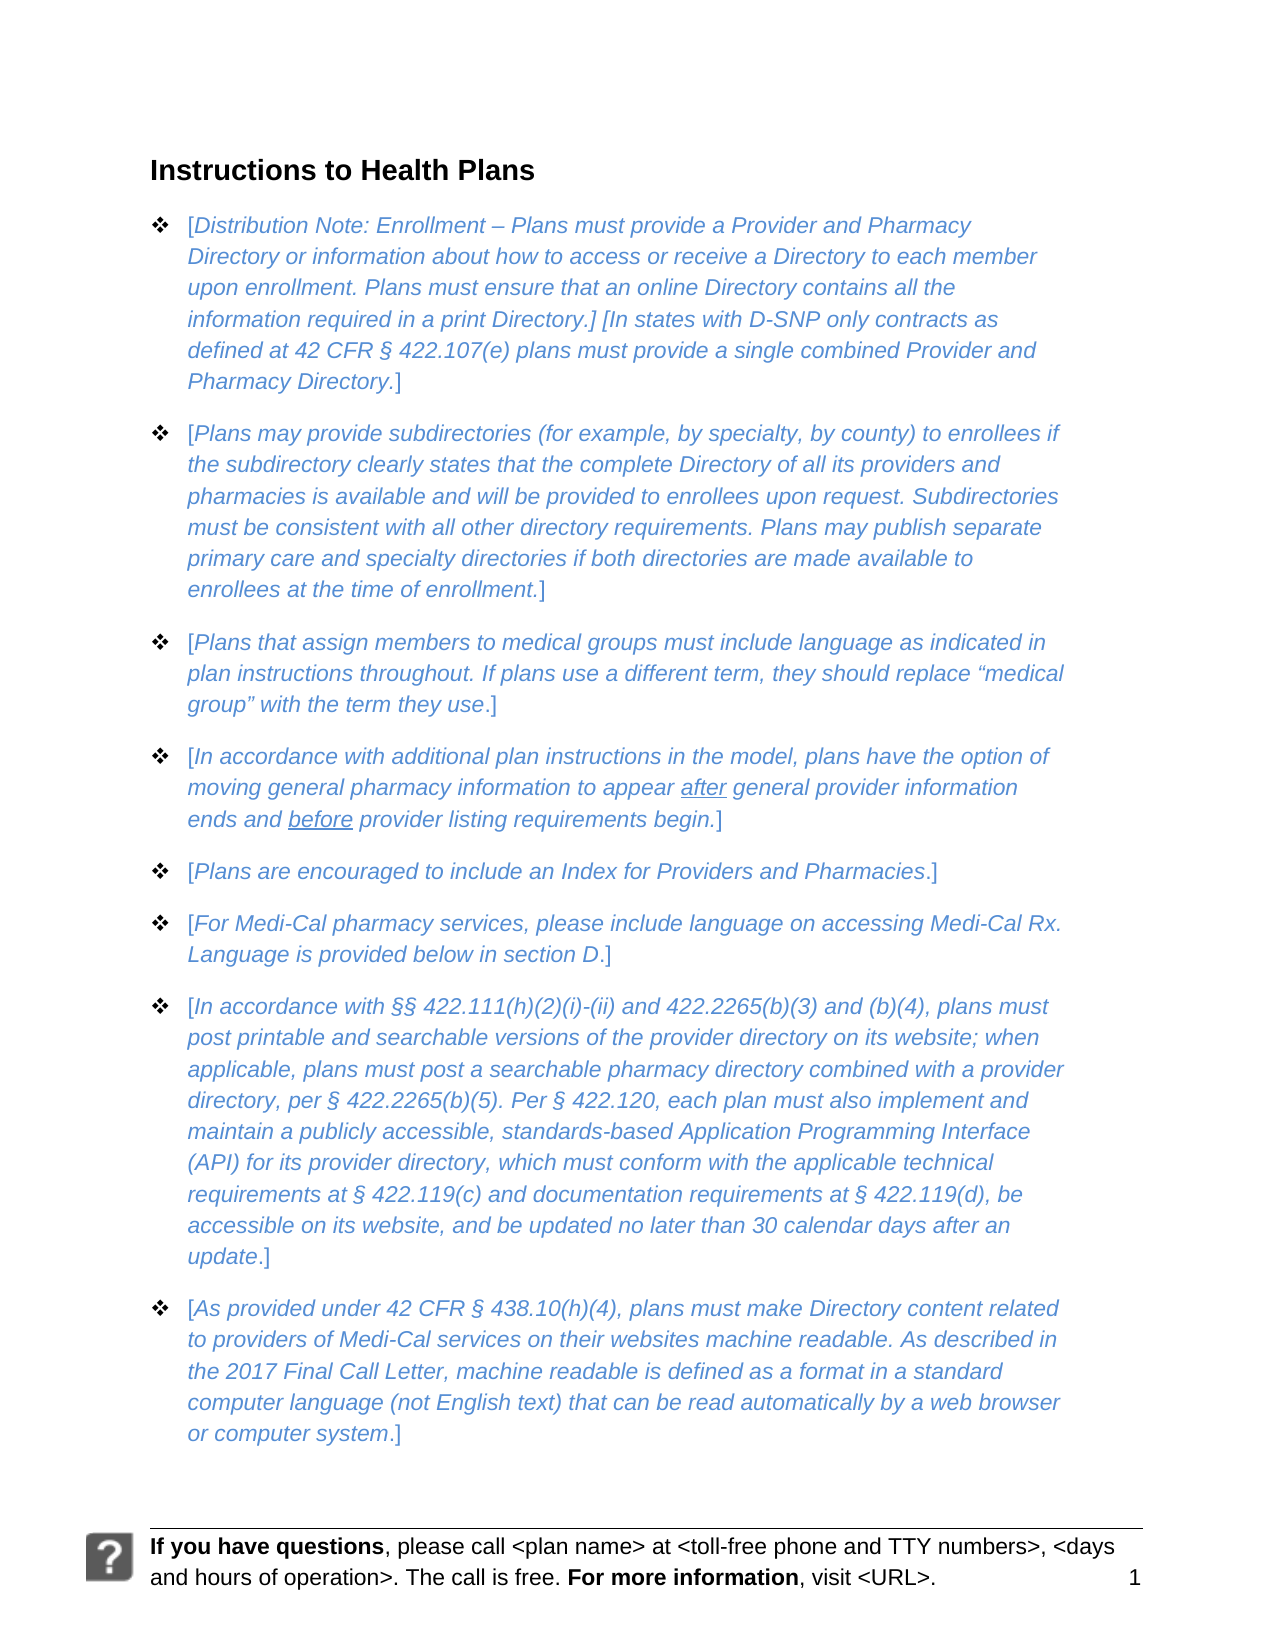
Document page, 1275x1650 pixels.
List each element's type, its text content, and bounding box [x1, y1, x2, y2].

text [Plans are encouraged to include an Index for Providers and Pharmacies.] [150, 854, 1068, 885]
text [Plans that assign members to medical groups must include language as indicated in plan instructions throughout. If plans use a different term, they should replace “medical group” with the term they use.] [150, 625, 1068, 719]
text Instructions to Health Plans [150, 150, 1143, 187]
text [As provided under 42 CFR § 438.10(h)(4), plans must make Directory content related to providers of Medi-Cal services on their websites machine readable. As described in the 2017 Final Call Letter, machine readable is defined as a format in a standard computer language (not English text) that can be read automatically by a web browser or computer system.] [150, 1292, 1068, 1448]
text [In accordance with §§ 422.111(h)(2)(i)-(ii) and 422.2265(b)(3) and (b)(4), plans must post printable and searchable versions of the provider directory on its website; when applicable, plans must post a searchable pharmacy directory combined with a provider directory, per § 422.2265(b)(5). Per § 422.120, each plan must also implement and maintain a publicly accessible, standards-based Application Programming Interface (API) for its provider directory, which must conform with the applicable technical requirements at § 422.119(c) and documentation requirements at § 422.119(d), be accessible on its website, and be updated no later than 30 calendar days after an update.] [150, 989, 1068, 1271]
text [Plans may provide subdirectories (for example, by specialty, by county) to enrollees if the subdirectory clearly states that the complete Directory of all its providers and pharmacies is available and will be provided to enrollees upon request. Subdirectories must be consistent with all other directory requirements. Plans may publish separate primary care and specialty directories if both directories are made available to enrollees at the time of enrollment.] [150, 417, 1068, 604]
text [In accordance with additional plan instructions in the model, plans have the option of moving general pharmacy information to appear after general provider information ends and before provider listing requirements begin.] [150, 739, 1068, 833]
picture [86, 1532, 135, 1583]
text [Distribution Note: Enrollment – Plans must provide a Provider and Pharmacy Directory or information about how to access or receive a Directory to each member upon enrollment. Plans must ensure that an online Directory contains all the information required in a print Directory.] [In states with D-SNP only contracts as defined at 42 CFR § 422.107(e) plans must provide a single combined Provider and Pharmacy Directory.] [150, 208, 1068, 396]
text [For Medi-Cal pharmacy services, please include language on accessing Medi-Cal Rx. Language is provided below in section D.] [150, 906, 1068, 969]
